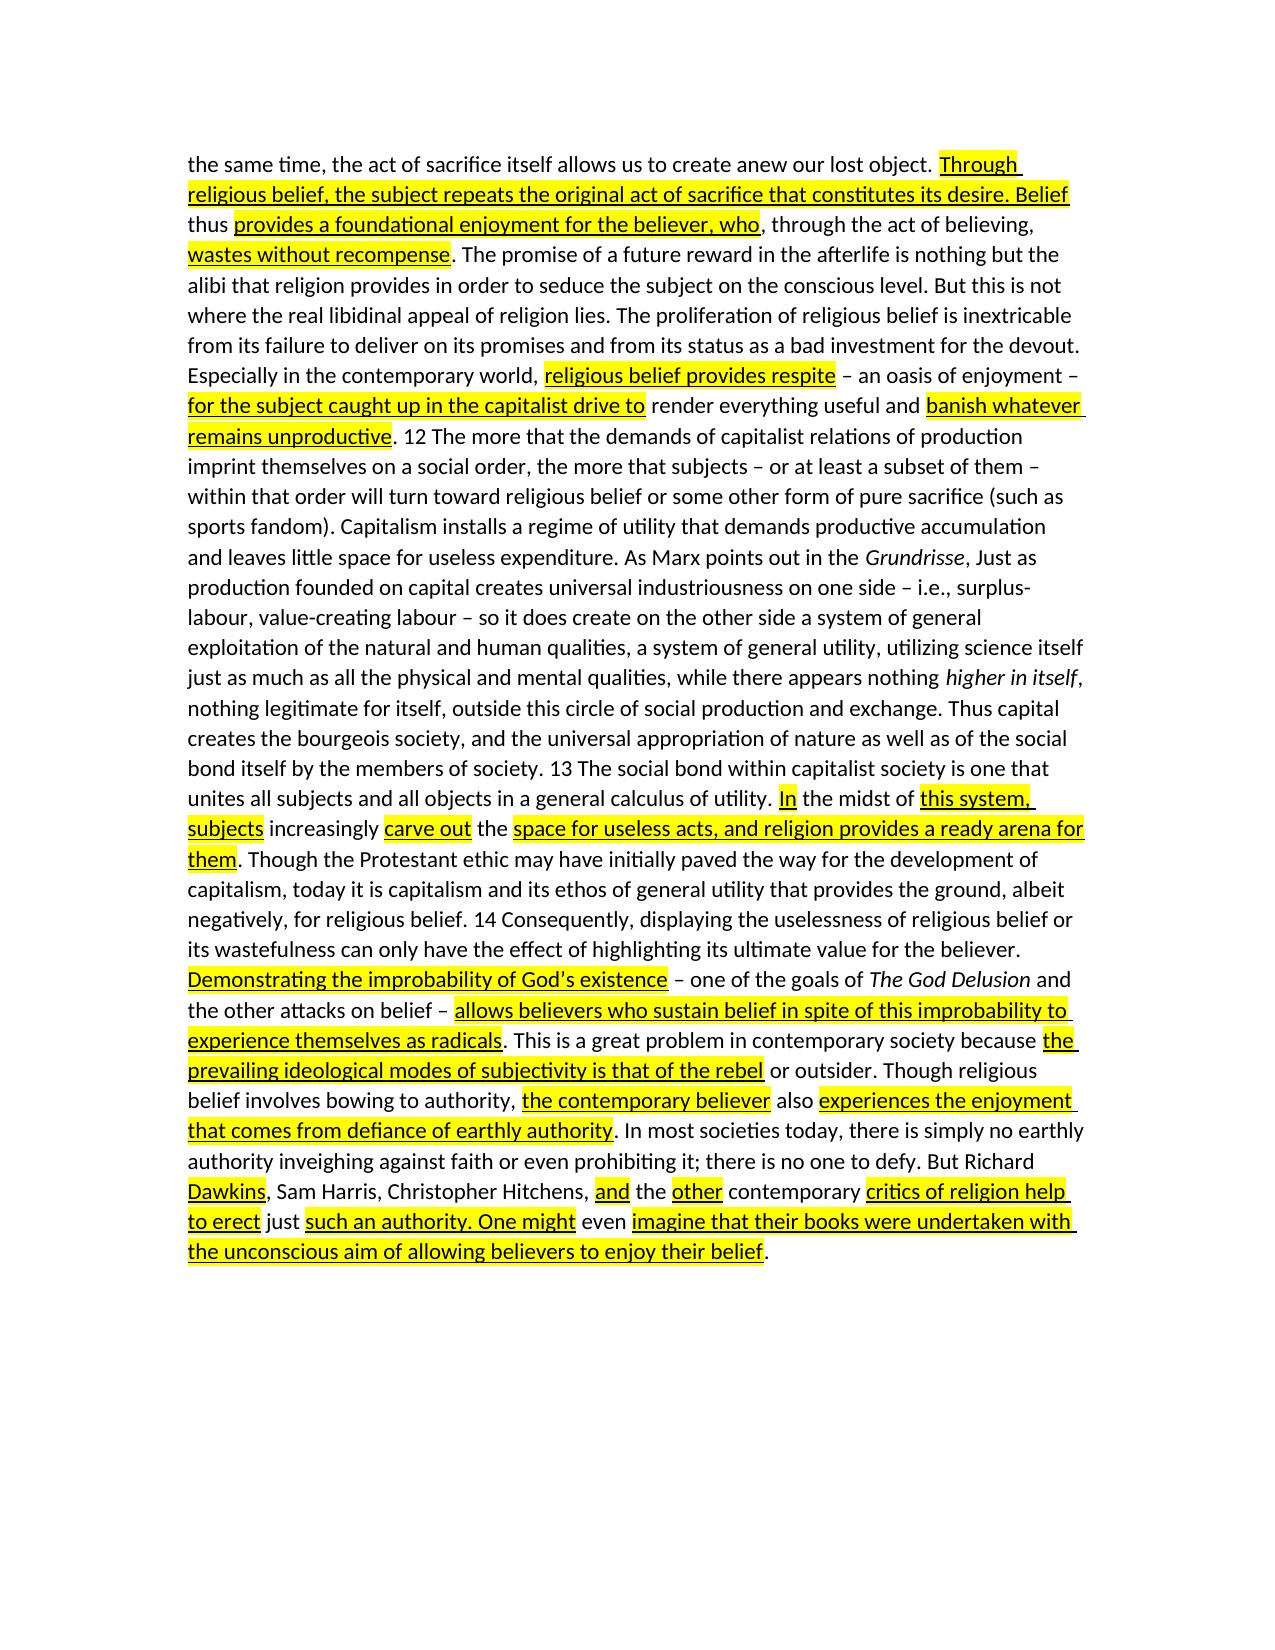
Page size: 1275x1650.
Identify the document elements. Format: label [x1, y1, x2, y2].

text [187, 150, 1087, 1266]
